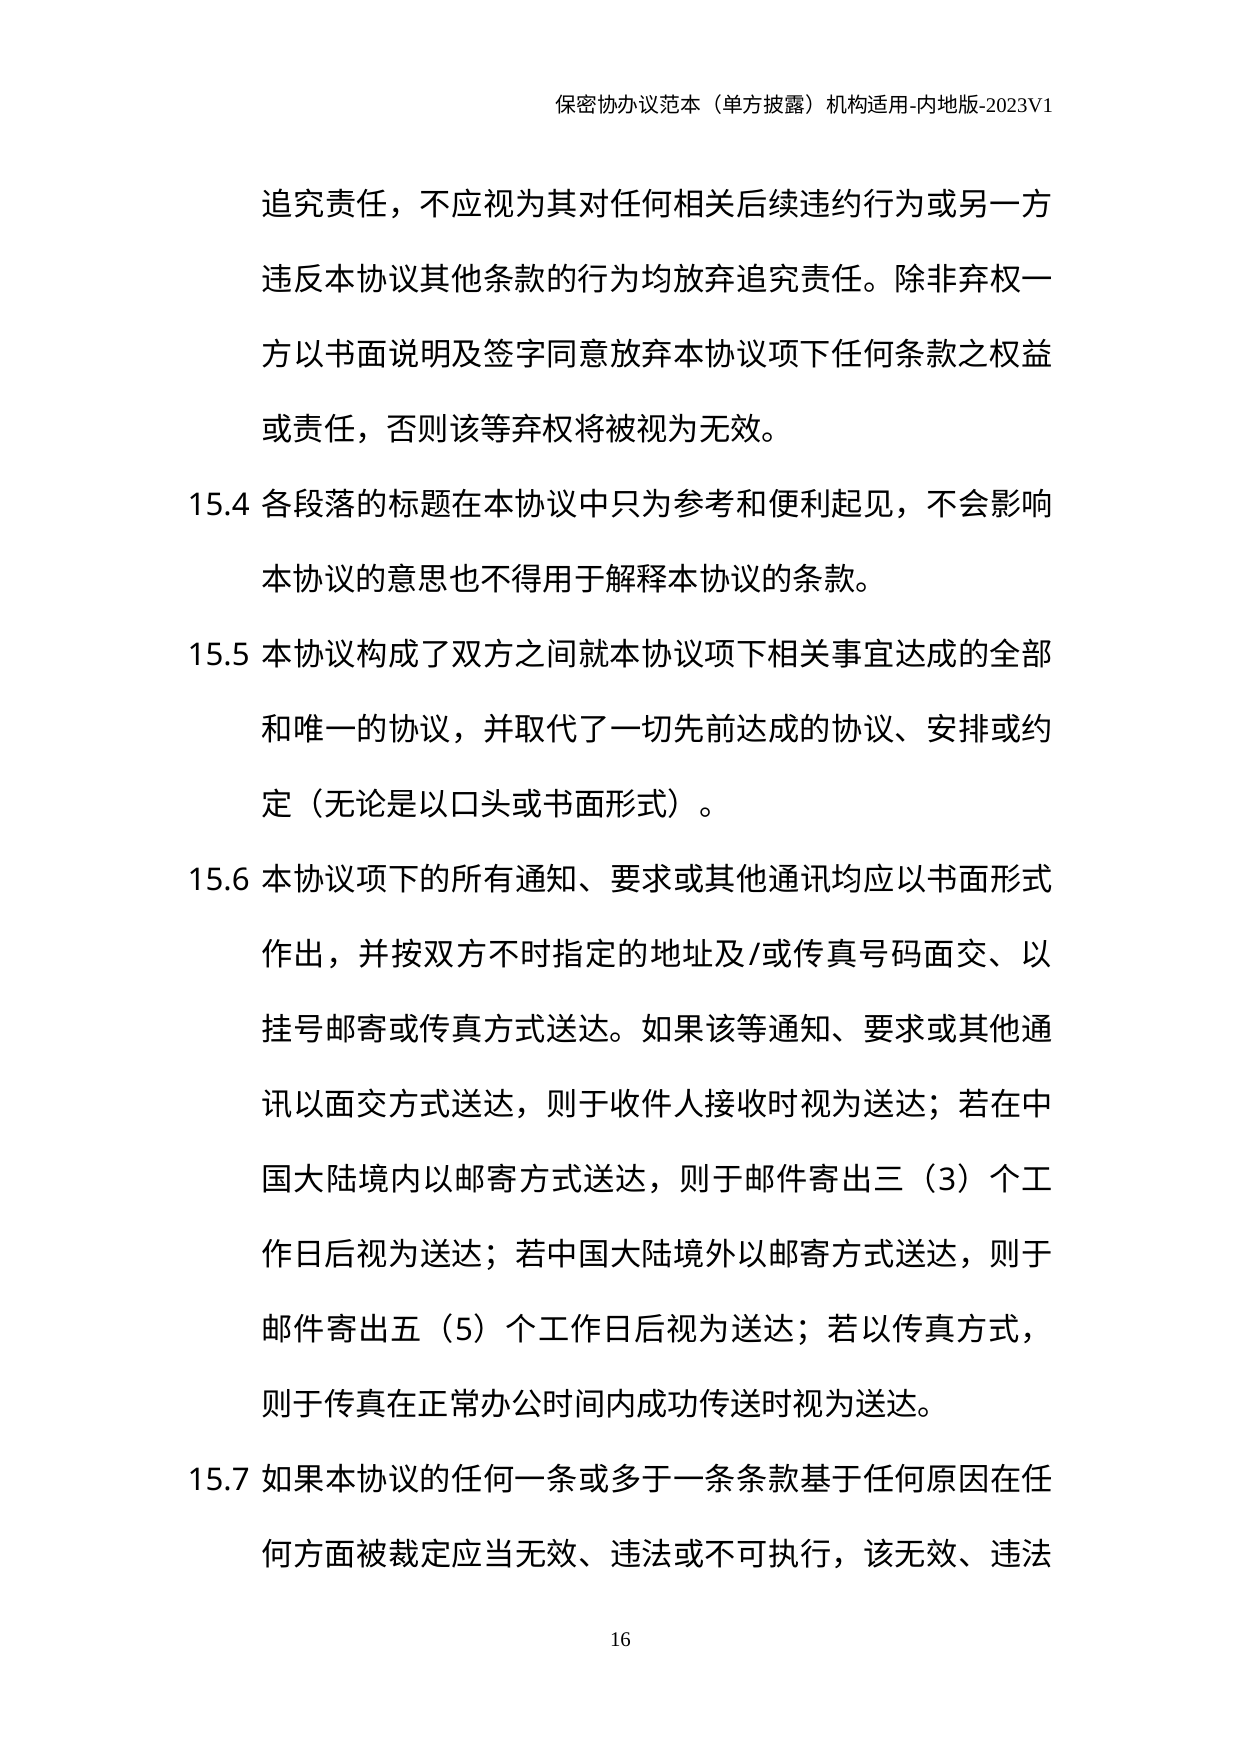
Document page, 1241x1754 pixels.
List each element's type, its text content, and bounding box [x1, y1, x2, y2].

list 各段落的标题在本协议中只为参考和便利起见，不会影响本协议的意思也不得用于解释本协议的条款。 [187, 464, 1053, 614]
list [187, 1439, 1053, 1589]
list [187, 164, 1053, 464]
list 本协议项下的所有通知、要求或其他通讯均应以书面形式作出，并按双方不时指定的地址及/或传真号码面交、以挂号邮寄或传真方式送达。如果该等通知、要求或其他通讯以面交方式送达，则于收件人接收时视为送达；若在中国大陆境内以邮寄方式送达，则于邮件寄出三（3）个工作日后视为送达；若中国大陆境外以邮寄方式送达，则于邮件寄出五（5）个工作日后视为送达；若以传真方式，则于传真在正常办公时间内成功传送时视为送达。 [187, 839, 1053, 1439]
list 本协议构成了双方之间就本协议项下相关事宜达成的全部和唯一的协议，并取代了一切先前达成的协议、安排或约定（无论是以口头或书面形式）。 [187, 614, 1053, 839]
